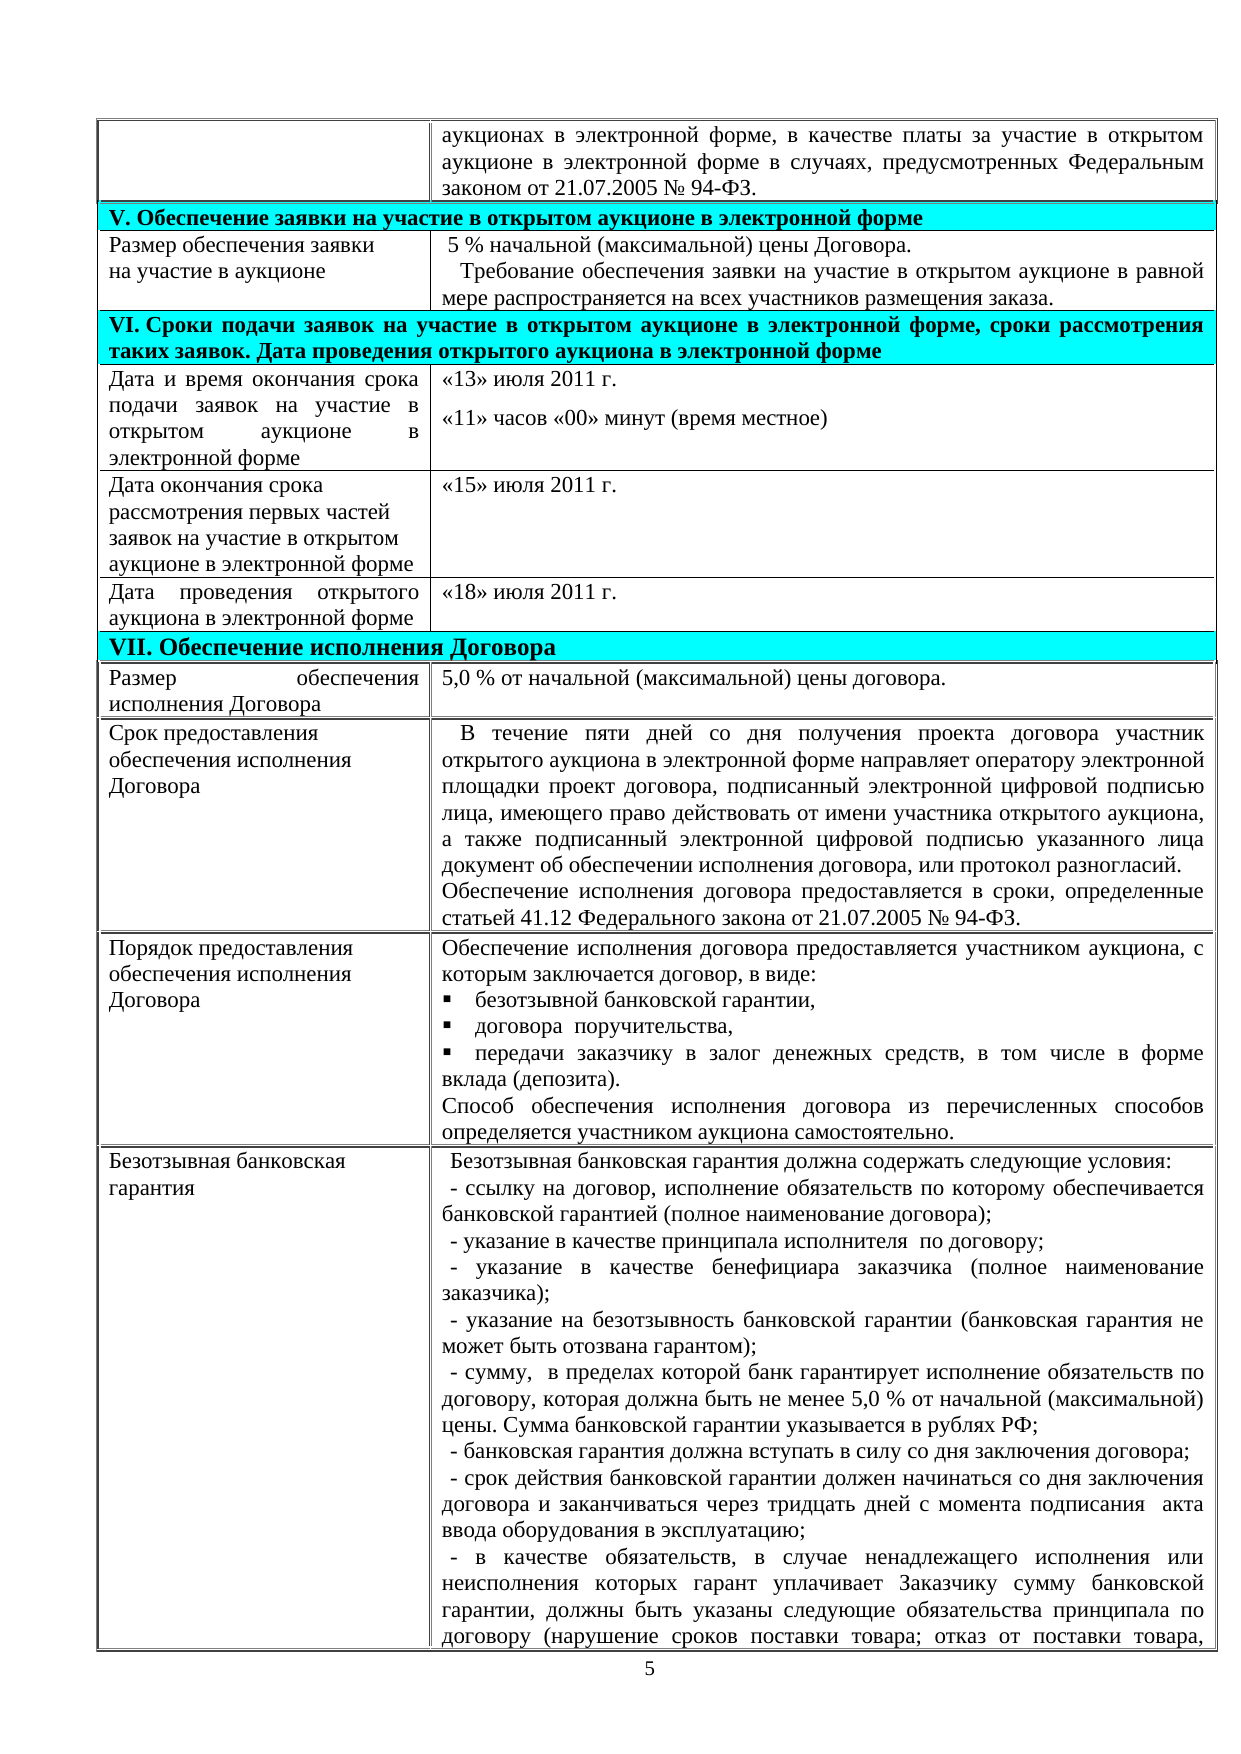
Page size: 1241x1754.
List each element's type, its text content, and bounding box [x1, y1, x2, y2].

table_cell VII. Обеспечение исполнения Договора [98, 631, 1216, 660]
table_cell Порядок предоставления обеспечения исполнения Договора [97, 930, 430, 1144]
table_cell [99, 121, 430, 200]
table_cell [97, 1144, 430, 1648]
table_cell «15» июля . [431, 470, 1216, 577]
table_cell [430, 119, 1215, 200]
table_cell Обеспечение исполнения договора предоставляется участником аукциона, с которым заключается договор, в виде: безотзывной банковской гарантии, договора поручительства, передачи заказчику в залог денежных средств, в том числе в форме вклада (депозита). Способ обеспечения исполнения договора из перечисленных способов определяется участником аукциона самостоятельно. [430, 930, 1217, 1144]
table_cell Дата окончания срока рассмотрения первых частей заявок на участие в открытом аукционе в электронной форме [98, 470, 430, 577]
table_cell VI. Сроки подачи заявок на участие в открытом аукционе в электронной форме, сроки рассмотрения таких заявок. Дата проведения открытого аукциона в электронной форме [98, 310, 1216, 364]
table_cell Срок предоставления обеспечения исполнения Договора [99, 716, 429, 930]
table_cell 5,0 % от начальной (максимальной) цены договора. [430, 660, 1216, 716]
table_cell V. Обеспечение заявки на участие в открытом аукционе в электронной форме [98, 200, 1216, 230]
table_cell «13» июля . «11» часов «00» минут (время местное) [431, 364, 1216, 470]
table_cell «18» июля . [431, 577, 1216, 631]
table_cell 5 % начальной (максимальной) цены Договора. Требование обеспечения заявки на участие в открытом аукционе в равной мере распространяется на всех участников размещения заказа. [431, 230, 1216, 310]
table_cell Дата проведения открытого аукциона в электронной форме [98, 577, 430, 631]
table_cell Дата и время окончания срока подачи заявок на участие в открытом аукционе в электронной форме [98, 364, 430, 470]
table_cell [430, 1144, 1217, 1648]
table_cell Размер обеспечения исполнения Договора [98, 660, 430, 716]
table_cell Размер обеспечения заявки на участие в аукционе [98, 230, 430, 310]
table_cell В течение пяти дней со дня получения проекта договора участник открытого аукциона в электронной форме направляет оператору электронной площадки проект договора, подписанный электронной цифровой подписью лица, имеющего право действовать от имени участника открытого аукциона, а также подписанный электронной цифровой подписью указанного лица документ об обеспечении исполнения договора, или протокол разногласий. Обеспечение исполнения договора предоставляется в сроки, определенные статьей 41.12 Федерального закона от 21.07.2005 № 94-ФЗ. [432, 716, 1215, 930]
